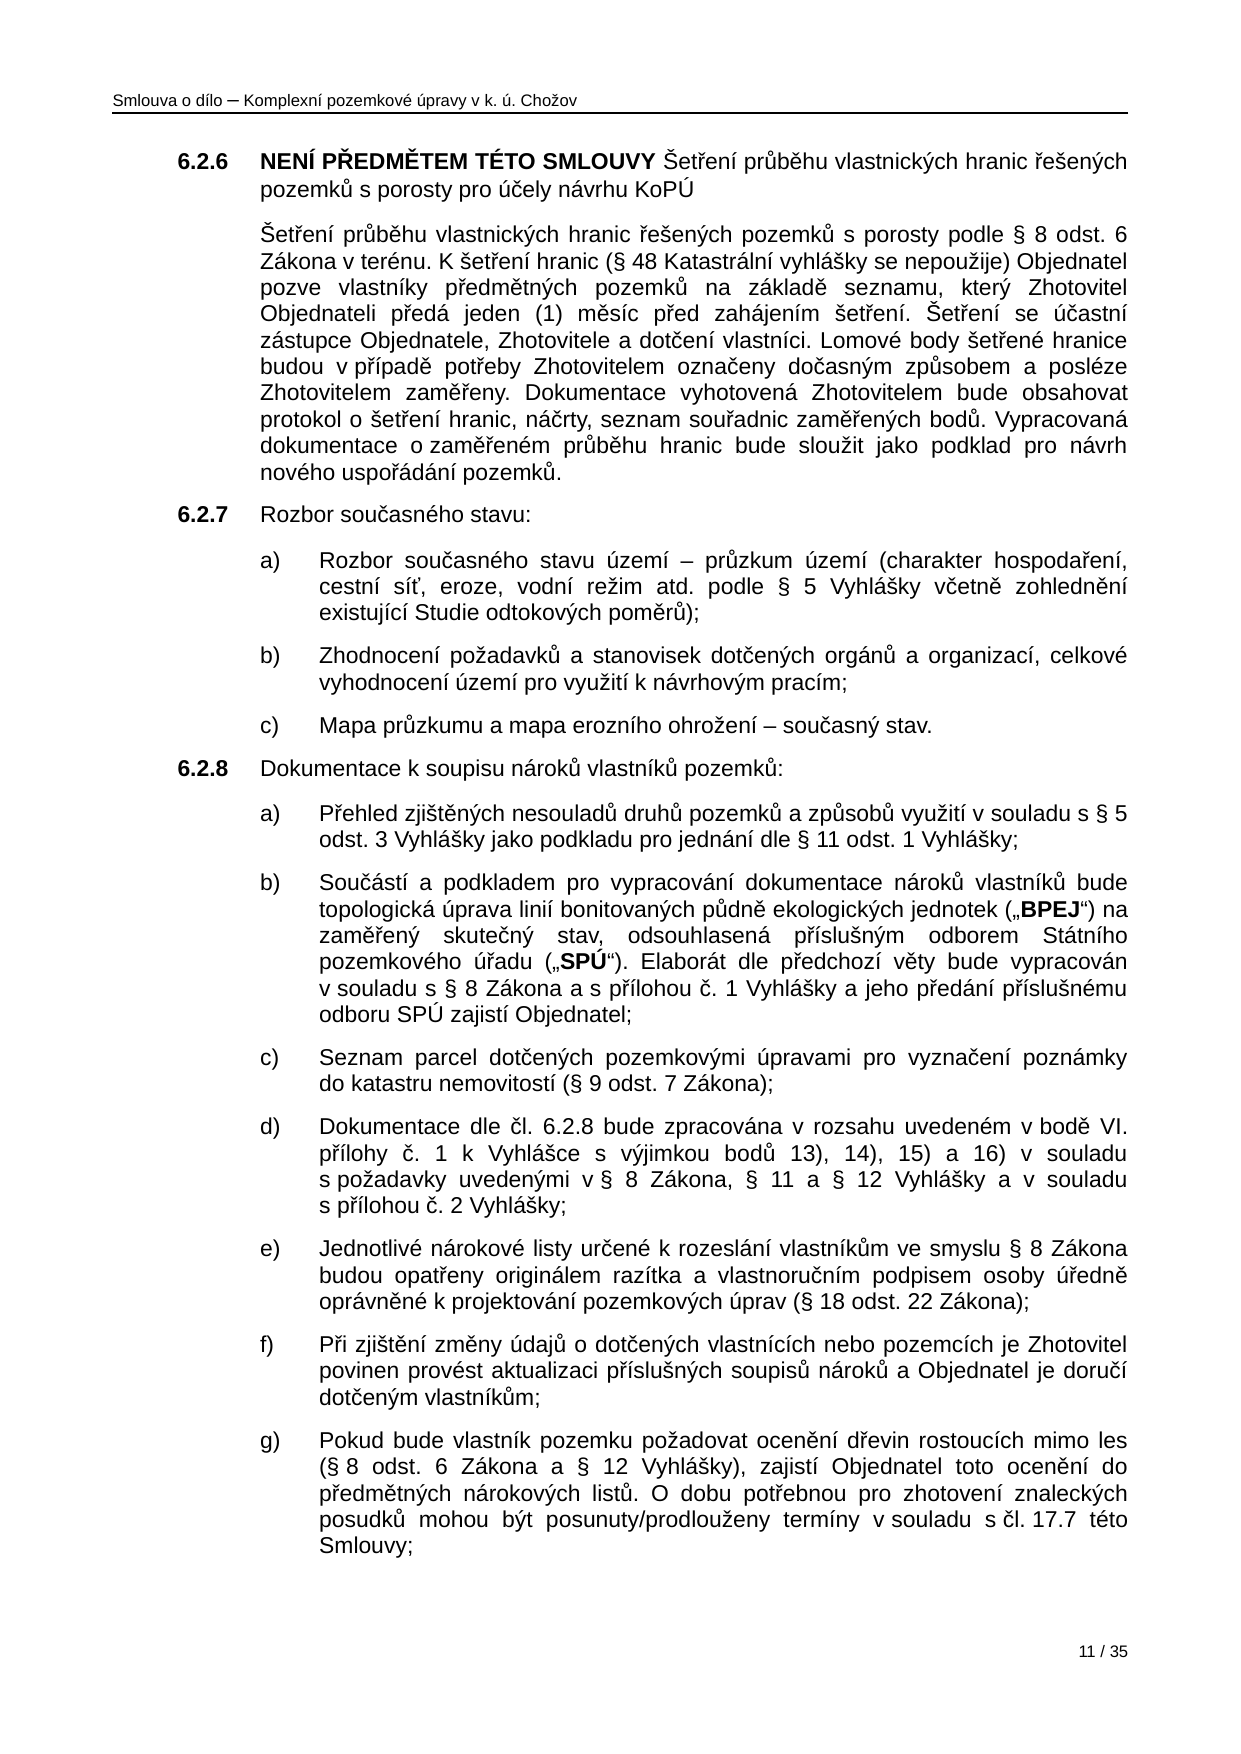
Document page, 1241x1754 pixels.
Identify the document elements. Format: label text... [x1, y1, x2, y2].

text Dokumentace k soupisu nároků vlastníků pozemků: [177, 755, 1128, 781]
list Mapa průzkumu a mapa erozního ohrožení – současný stav. [260, 712, 1128, 738]
list Seznam parcel dotčených pozemkovými úpravami pro vyznačení poznámky do katastru nemovitostí (§ 9 odst. 7 Zákona); [260, 1044, 1128, 1097]
text Rozbor současného stavu: [177, 501, 1128, 528]
list Dokumentace dle čl. 6.2.8 bude zpracována v rozsahu uvedeném v bodě VI. přílohy č. 1 k Vyhlášce s výjimkou bodů 13), 14), 15) a 16) v souladu s požadavky uvedenými v § 8 Zákona, § 11 a § 12 Vyhlášky a v souladu s přílohou č. 2 Vyhlášky; [260, 1113, 1128, 1219]
list Při zjištění změny údajů o dotčených vlastnících nebo pozemcích je Zhotovitel povinen provést aktualizaci příslušných soupisů nároků a Objednatel je doručí dotčeným vlastníkům; [260, 1331, 1128, 1410]
list Rozbor současného stavu území – průzkum území (charakter hospodaření, cestní síť, eroze, vodní režim atd. podle § 5 Vyhlášky včetně zohlednění existující Studie odtokových poměrů); [260, 547, 1128, 626]
list Jednotlivé nárokové listy určené k rozeslání vlastníkům ve smyslu § 8 Zákona budou opatřeny originálem razítka a vlastnoručním podpisem osoby úředně oprávněné k projektování pozemkových úprav (§ 18 odst. 22 Zákona); [260, 1235, 1128, 1314]
list Šetření průběhu vlastnických hranic řešených pozemků s porosty podle § 8 odst. 6 Zákona v terénu. K šetření hranic (§ 48 Katastrální vyhlášky se nepoužije) Objednatel pozve vlastníky předmětných pozemků na základě seznamu, který Zhotovitel Objednateli předá jeden (1) měsíc před zahájením šetření. Šetření se účastní zástupce Objednatele, Zhotovitele a dotčení vlastníci. Lomové body šetřené hranice budou v případě potřeby Zhotovitelem označeny dočasným způsobem a posléze Zhotovitelem zaměřeny. Dokumentace vyhotovená Zhotovitelem bude obsahovat protokol o šetření hranic, náčrty, seznam souřadnic zaměřených bodů. Vypracovaná dokumentace o zaměřeném průběhu hranic bude sloužit jako podklad pro návrh nového uspořádání pozemků. [260, 221, 1128, 485]
text NENÍ PŘEDMĚTEM TÉTO SMLOUVY Šetření průběhu vlastnických hranic řešených pozemků s porosty pro účely návrhu KoPÚ [177, 148, 1128, 202]
list Součástí a podkladem pro vypracování dokumentace nároků vlastníků bude topologická úprava linií bonitovaných půdně ekologických jednotek („BPEJ“) na zaměřený skutečný stav, odsouhlasená příslušným odborem Státního pozemkového úřadu („SPÚ“). Elaborát dle předchozí věty bude vypracován v souladu s § 8 Zákona a s přílohou č. 1 Vyhlášky a jeho předání příslušnému odboru SPÚ zajistí Objednatel; [260, 869, 1128, 1027]
list Zhodnocení požadavků a stanovisek dotčených orgánů a organizací, celkové vyhodnocení území pro využití k návrhovým pracím; [260, 642, 1128, 695]
list Pokud bude vlastník pozemku požadovat ocenění dřevin rostoucích mimo les (§ 8 odst. 6 Zákona a § 12 Vyhlášky), zajistí Objednatel toto ocenění do předmětných nárokových listů. O dobu potřebnou pro zhotovení znaleckých posudků mohou být posunuty/prodlouženy termíny v souladu s čl. 17.7 této Smlouvy; [260, 1427, 1128, 1559]
list Přehled zjištěných nesouladů druhů pozemků a způsobů využití v souladu s § 5 odst. 3 Vyhlášky jako podkladu pro jednání dle § 11 odst. 1 Vyhlášky; [260, 800, 1128, 852]
